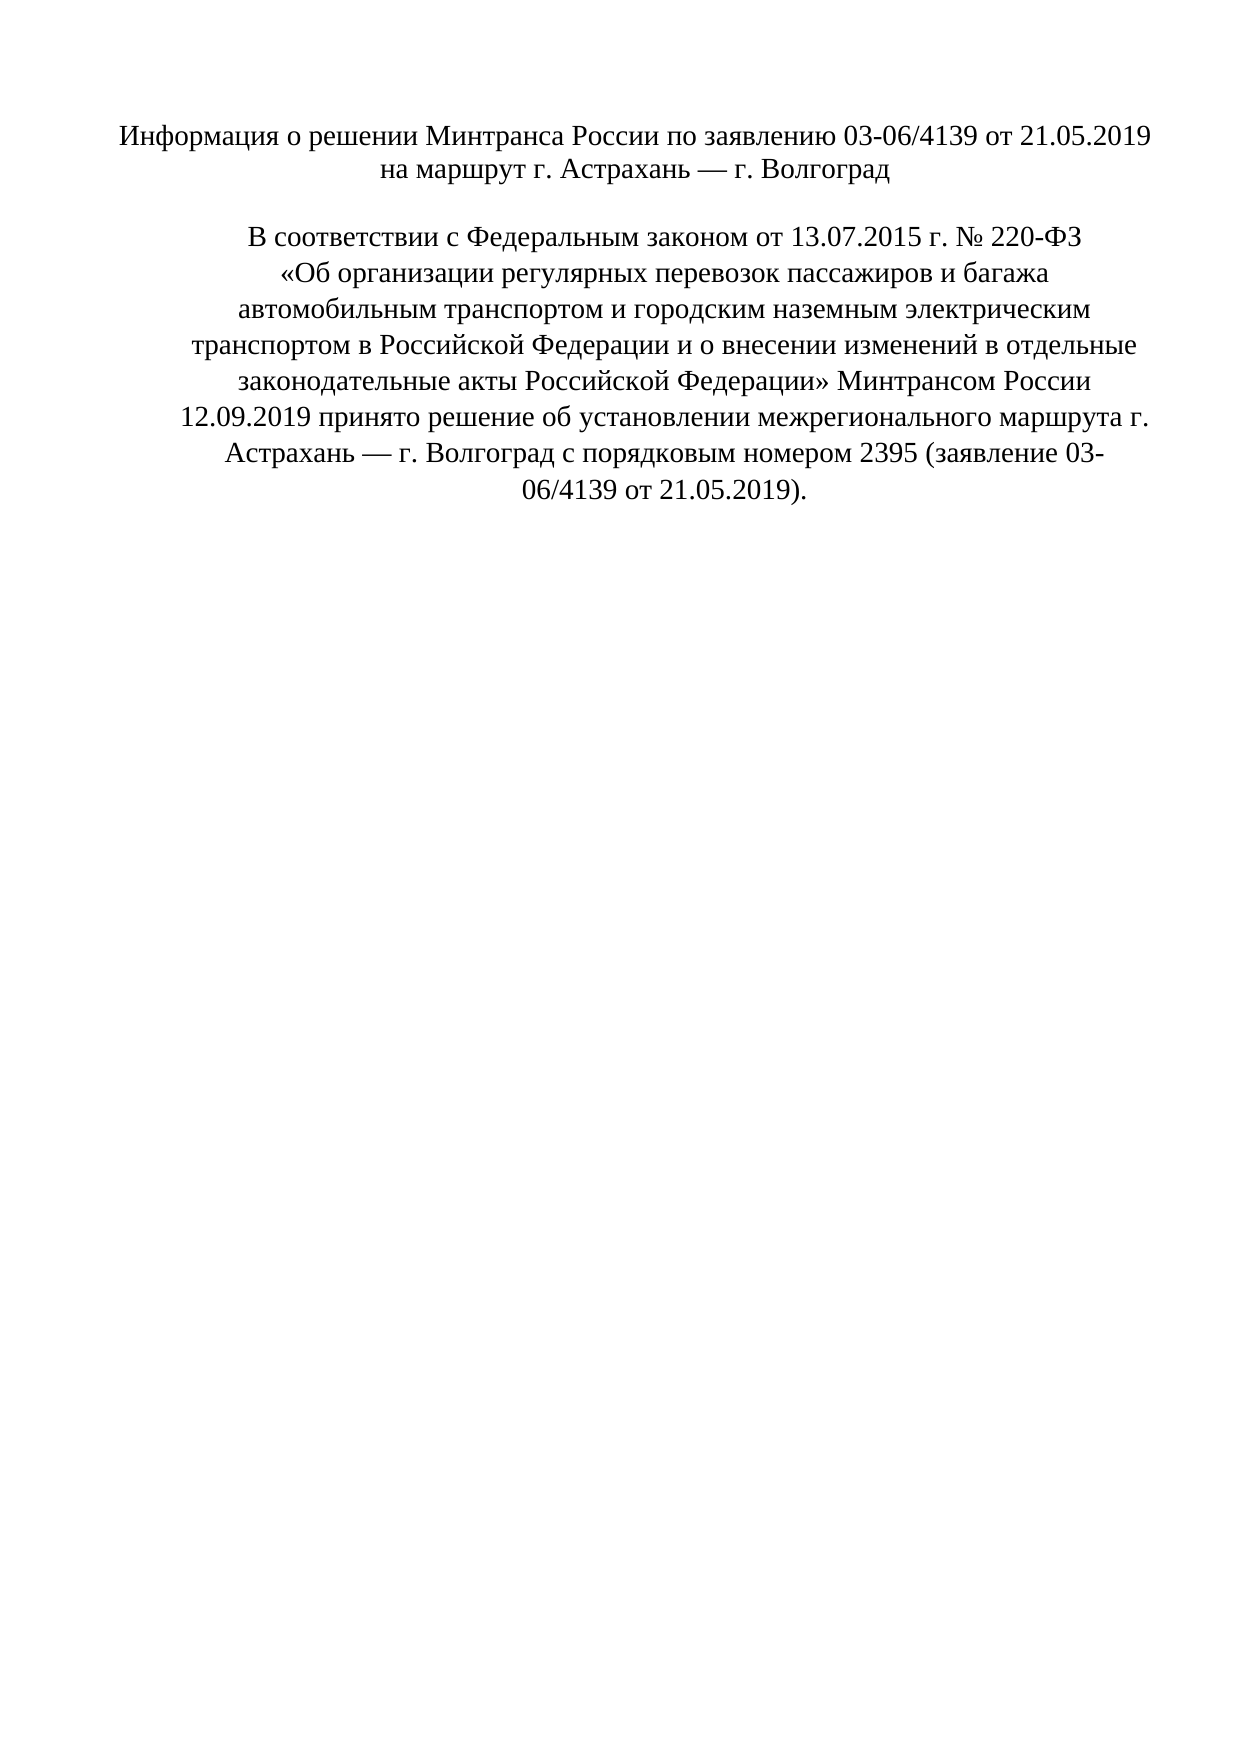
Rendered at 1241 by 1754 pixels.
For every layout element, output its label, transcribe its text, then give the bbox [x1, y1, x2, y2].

text Информация о решении Минтранса России по заявлению 03-06/4139 от 21.05.2019 на маршрут г. Астрахань — г. Волгоград [118, 118, 1152, 185]
text В соответствии с Федеральным законом от 13.07.2015 г. № 220-ФЗ «Об организации регулярных перевозок пассажиров и багажа автомобильным транспортом и городским наземным электрическим транспортом в Российской Федерации и о внесении изменений в отдельные законодательные акты Российской Федерации» Минтрансом России 12.09.2019 принято решение об установлении межрегионального маршрута г. Астрахань — г. Волгоград с порядковым номером 2395 (заявление 03-06/4139 от 21.05.2019). [177, 219, 1152, 505]
